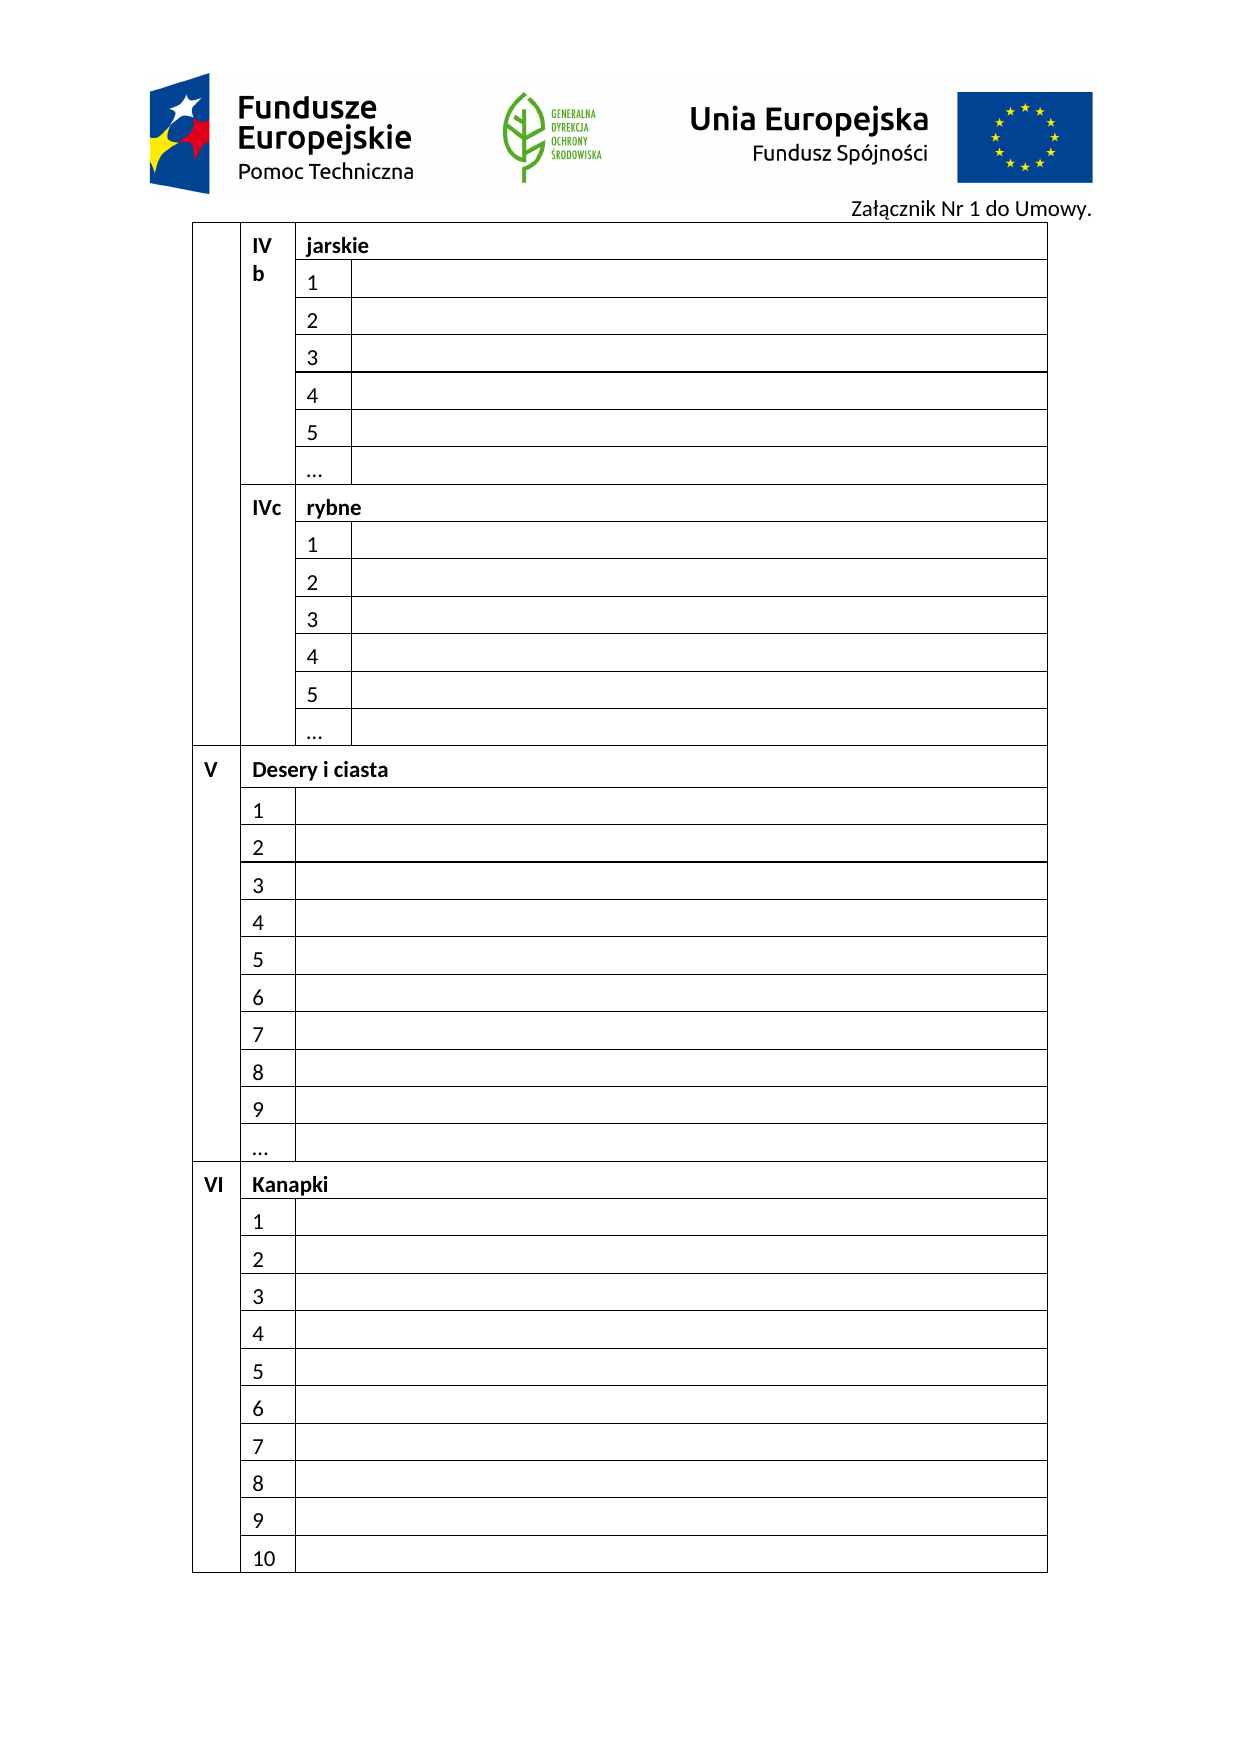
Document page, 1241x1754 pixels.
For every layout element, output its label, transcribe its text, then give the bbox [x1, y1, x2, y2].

table_cell 4 [296, 634, 351, 671]
table_cell Kanapki [241, 1162, 1047, 1198]
table_cell VI [193, 1162, 240, 1572]
table_cell 3 [241, 1274, 295, 1310]
table_cell [296, 1199, 1047, 1235]
table_cell 1 [241, 788, 295, 824]
table_cell 5 [296, 410, 351, 446]
table_cell [296, 1461, 1047, 1497]
table_cell IVb [241, 223, 295, 483]
table_cell 4 [296, 373, 351, 409]
table_cell [296, 1349, 1047, 1385]
table_cell 5 [241, 1349, 295, 1385]
table_cell [296, 863, 1047, 899]
table_cell [296, 1124, 1047, 1161]
table_cell 8 [241, 1050, 295, 1086]
table_cell [352, 260, 1047, 297]
table_cell [352, 410, 1047, 446]
table_cell [296, 1274, 1047, 1310]
table_cell IVc [241, 485, 295, 745]
table_cell 9 [241, 1498, 295, 1534]
table_cell [352, 335, 1047, 371]
table_cell [352, 298, 1047, 334]
table_cell [296, 975, 1047, 1011]
table_cell [352, 373, 1047, 409]
table_cell [296, 1498, 1047, 1534]
table_cell 3 [296, 335, 351, 371]
table_cell … [241, 1124, 295, 1161]
table_cell … [296, 709, 351, 745]
table_cell 1 [296, 522, 351, 558]
table_cell [296, 937, 1047, 974]
table_cell 9 [241, 1087, 295, 1123]
table_cell 3 [296, 597, 351, 633]
table_cell jarskie [296, 223, 1047, 259]
table_cell [296, 825, 1047, 861]
table_cell Desery i ciasta [241, 746, 1047, 787]
table_cell 1 [241, 1199, 295, 1235]
table_cell 2 [296, 559, 351, 596]
table_cell 3 [241, 863, 295, 899]
table_cell [352, 559, 1047, 596]
table_cell 7 [241, 1012, 295, 1048]
picture [149, 73, 1093, 194]
table_cell 2 [241, 825, 295, 861]
table_cell 10 [241, 1536, 295, 1572]
table_cell [296, 1311, 1047, 1348]
table_cell 1 [296, 260, 351, 297]
table_cell [296, 1386, 1047, 1422]
table_cell 8 [241, 1461, 295, 1497]
table_cell V [193, 746, 240, 1161]
table_cell [352, 709, 1047, 745]
table_cell 5 [241, 937, 295, 974]
table_cell rybne [296, 485, 1047, 521]
table_cell [352, 672, 1047, 708]
table_cell [352, 447, 1047, 483]
table_cell [296, 1012, 1047, 1048]
table_cell [296, 788, 1047, 824]
table_cell [296, 1050, 1047, 1086]
table_cell 2 [241, 1236, 295, 1273]
table_cell [296, 1236, 1047, 1273]
table_cell [352, 522, 1047, 558]
table_cell 5 [296, 672, 351, 708]
table_cell 6 [241, 1386, 295, 1422]
table_cell 6 [241, 975, 295, 1011]
table_cell 4 [241, 900, 295, 936]
table_cell [296, 1087, 1047, 1123]
table_cell 4 [241, 1311, 295, 1348]
table_cell [352, 597, 1047, 633]
table_cell [296, 1536, 1047, 1572]
table_cell 7 [241, 1424, 295, 1460]
table_cell [352, 634, 1047, 671]
table_cell [296, 900, 1047, 936]
table_cell [296, 1424, 1047, 1460]
table_cell … [296, 447, 351, 483]
table_cell 2 [296, 298, 351, 334]
